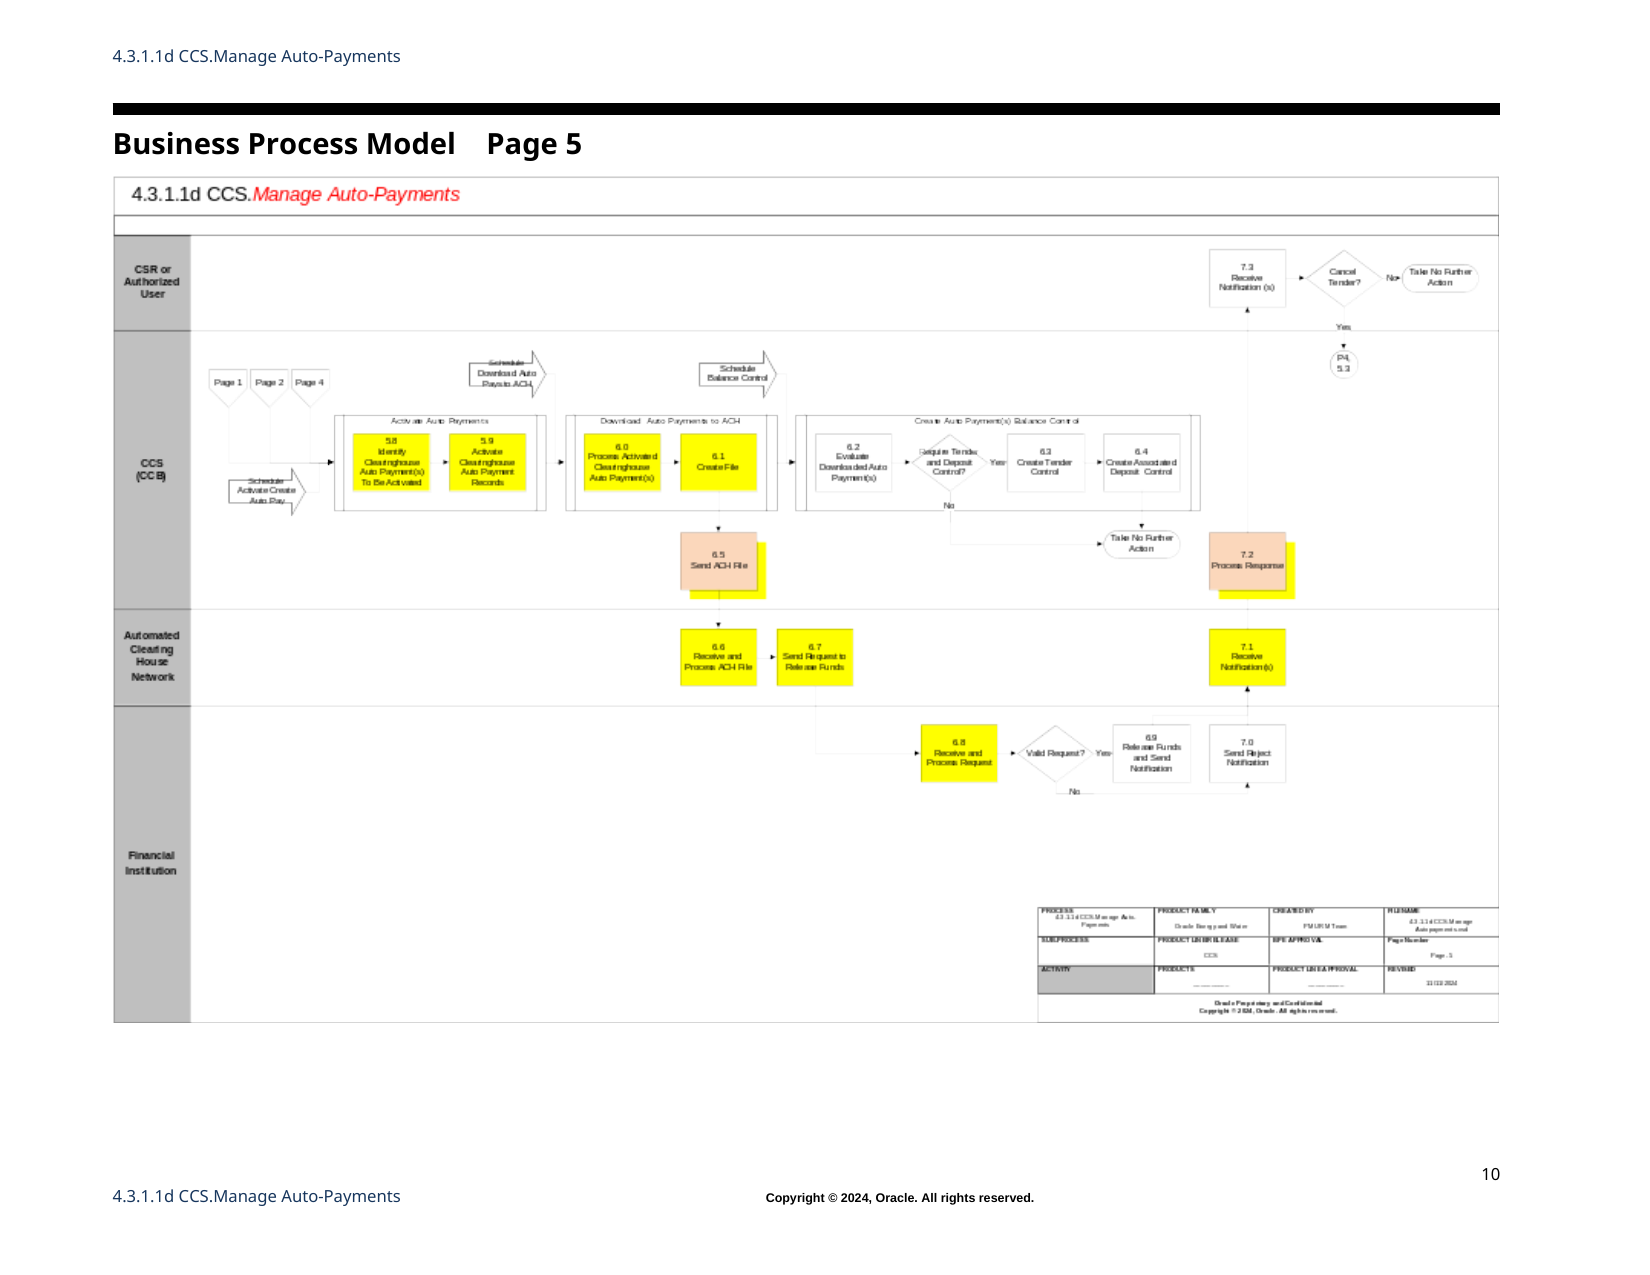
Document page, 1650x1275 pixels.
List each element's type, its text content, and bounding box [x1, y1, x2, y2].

subtitle Business Process Model Page 5 [112, 104, 1500, 163]
